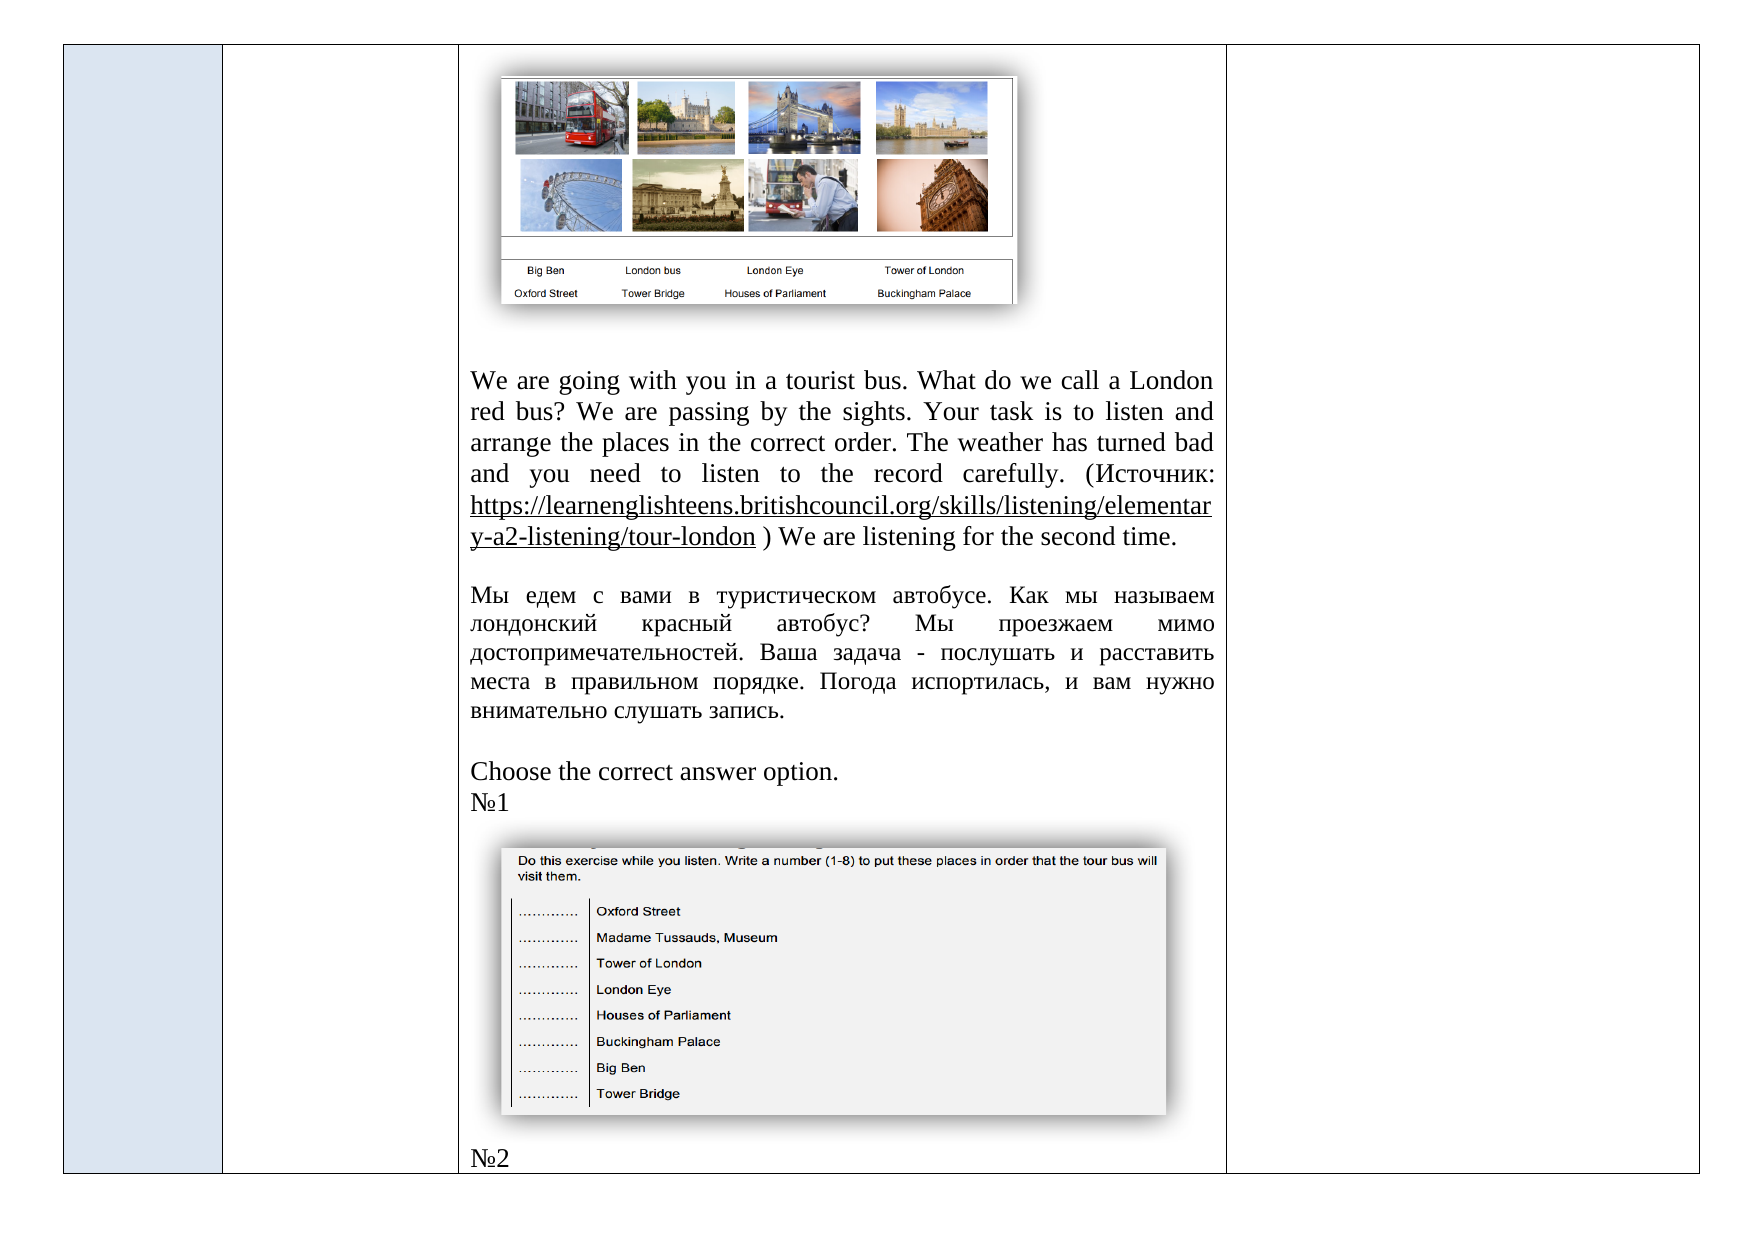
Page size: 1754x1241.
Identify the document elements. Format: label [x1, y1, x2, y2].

table_cell [223, 45, 458, 1173]
table_cell [64, 45, 222, 1173]
table_cell [1227, 45, 1699, 1173]
picture [501, 848, 1167, 1115]
table_cell [459, 45, 1226, 1173]
picture [501, 76, 1018, 304]
